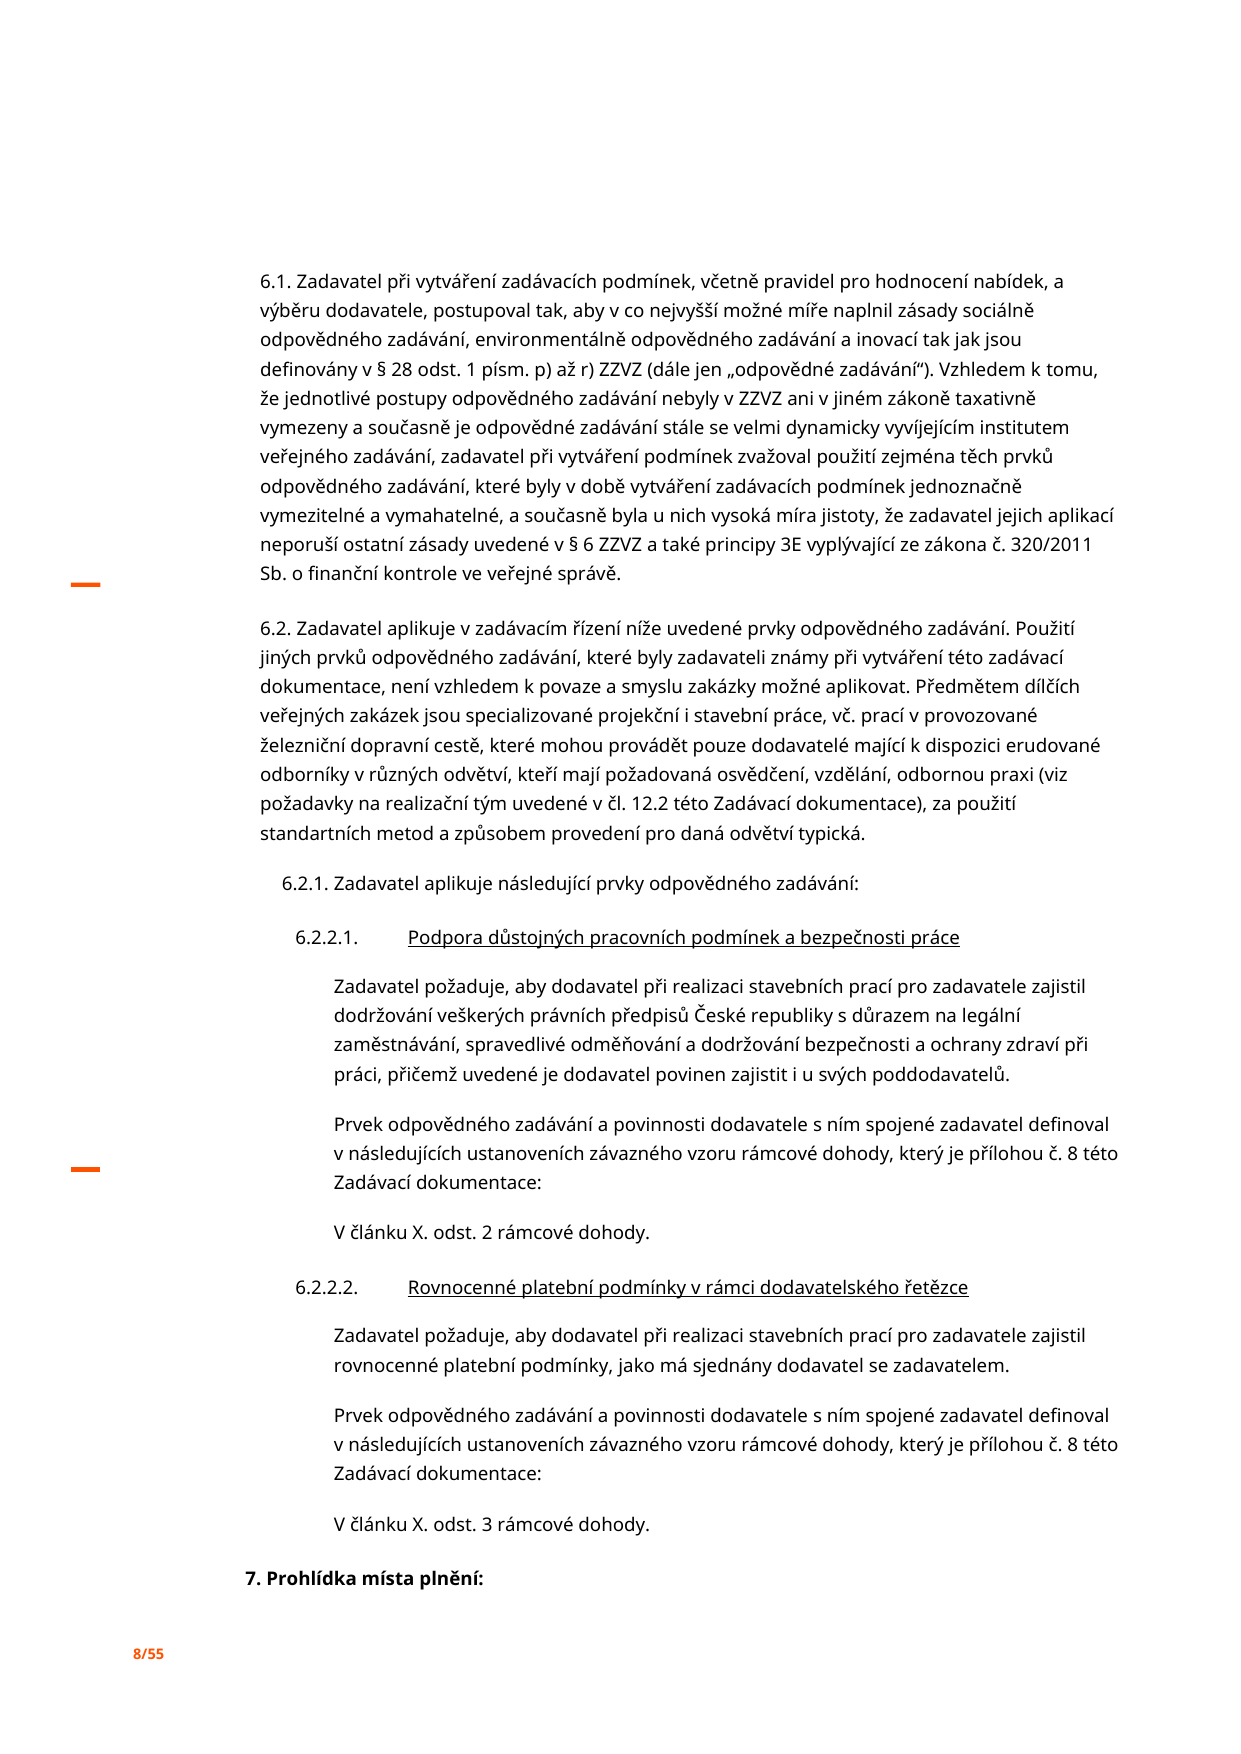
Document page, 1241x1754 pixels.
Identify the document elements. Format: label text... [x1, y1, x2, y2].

text Zadavatel aplikuje v zadávacím řízení níže uvedené prvky odpovědného zadávání. Použití jiných prvků odpovědného zadávání, které byly zadavateli známy při vytváření této zadávací dokumentace, není vzhledem k povaze a smyslu zakázky možné aplikovat. Předmětem dílčích veřejných zakázek jsou specializované projekční i stavební práce, vč. prací v provozované železniční dopravní cestě, které mohou provádět pouze dodavatelé mající k dispozici erudované odborníky v různých odvětví, kteří mají požadovaná osvědčení, vzdělání, odbornou praxi (viz požadavky na realizační tým uvedené v čl. 12.2 této Zadávací dokumentace), za použití standartních metod a způsobem provedení pro daná odvětví typická. [260, 615, 1122, 845]
text Zadavatel při vytváření zadávacích podmínek, včetně pravidel pro hodnocení nabídek, a výběru dodavatele, postupoval tak, aby v co nejvyšší možné míře naplnil zásady sociálně odpovědného zadávání, environmentálně odpovědného zadávání a inovací tak jak jsou definovány v § 28 odst. 1 písm. p) až r) ZZVZ (dále jen „odpovědné zadávání“). Vzhledem k tomu, že jednotlivé postupy odpovědného zadávání nebyly v ZZVZ ani v jiném zákoně taxativně vymezeny a současně je odpovědné zadávání stále se velmi dynamicky vyvíjejícím institutem veřejného zadávání, zadavatel při vytváření podmínek zvažoval použití zejména těch prvků odpovědného zadávání, které byly v době vytváření zadávacích podmínek jednoznačně vymezitelné a vymahatelné, a současně byla u nich vysoká míra jistoty, že zadavatel jejich aplikací neporuší ostatní zásady uvedené v § 6 ZZVZ a také principy 3E vyplývající ze zákona č. 320/2011 Sb. o finanční kontrole ve veřejné správě. [260, 268, 1122, 586]
list V článku X. odst. 3 rámcové dohody. [334, 1511, 1122, 1536]
list Rovnocenné platební podmínky v rámci dodavatelského řetězce [295, 1274, 1122, 1299]
text Zadavatel aplikuje následující prvky odpovědného zadávání: [334, 870, 1122, 896]
list V článku X. odst. 2 rámcové dohody. [334, 1220, 1122, 1245]
list Prvek odpovědného zadávání a povinnosti dodavatele s ním spojené zadavatel definoval v následujících ustanoveních závazného vzoru rámcové dohody, který je přílohou č. 8 této Zadávací dokumentace: [334, 1111, 1122, 1195]
list Zadavatel požaduje, aby dodavatel při realizaci stavebních prací pro zadavatele zajistil dodržování veškerých právních předpisů České republiky s důrazem na legální zaměstnávání, spravedlivé odměňování a dodržování bezpečnosti a ochrany zdraví při práci, přičemž uvedené je dodavatel povinen zajistit i u svých poddodavatelů. [334, 973, 1122, 1086]
list Prvek odpovědného zadávání a povinnosti dodavatele s ním spojené zadavatel definoval v následujících ustanoveních závazného vzoru rámcové dohody, který je přílohou č. 8 této Zadávací dokumentace: [334, 1402, 1122, 1486]
text Prohlídka místa plnění: [245, 1565, 1122, 1591]
list Podpora důstojných pracovních podmínek a bezpečnosti práce [295, 924, 1122, 950]
list Zadavatel požaduje, aby dodavatel při realizaci stavebních prací pro zadavatele zajistil rovnocenné platební podmínky, jako má sjednány dodavatel se zadavatelem. [334, 1323, 1122, 1378]
